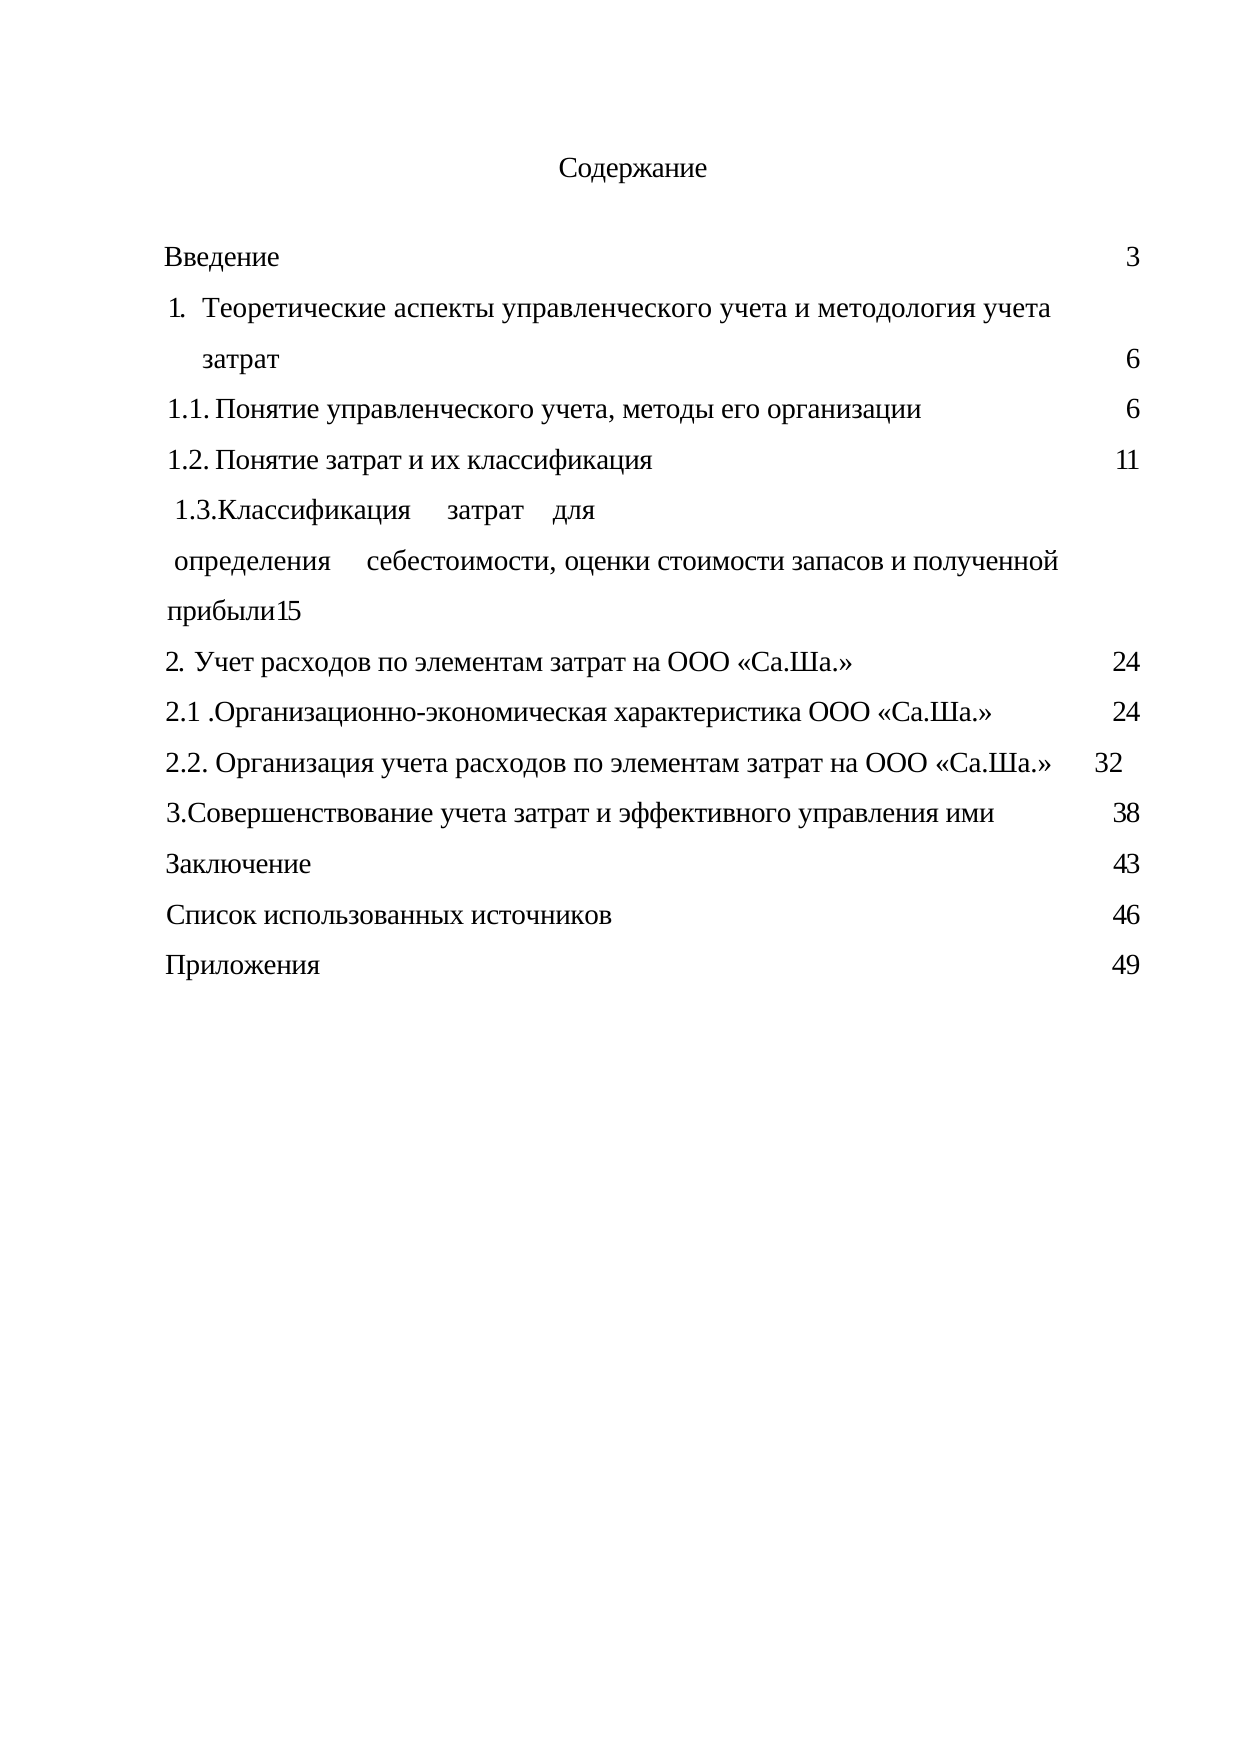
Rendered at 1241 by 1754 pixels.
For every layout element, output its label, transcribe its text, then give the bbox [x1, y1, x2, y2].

text 3.Совершенствование учета затрат и эффективного управления ими 38 [166, 782, 1135, 833]
text 1. Теоретические аспекты управленческого учета и методология учета затрат 6 [167, 277, 1135, 378]
text Приложения 49 [165, 934, 1135, 985]
text Введение 3 [164, 226, 1135, 277]
text 1.3.Классификация затрат для [167, 479, 1135, 530]
list Понятие затрат и их классификация 11 [167, 429, 1135, 479]
text 2.1 .Организационно-экономическая характеристика ООО «Са.Ша.» 24 2.2. Организация учета расходов по элементам затрат на ООО «Са.Ша.» 32 [165, 681, 1135, 782]
text Заключение 43 [165, 833, 1135, 884]
text 2. Учет расходов по элементам затрат на ООО «Са.Ша.» 24 [165, 631, 1135, 681]
list Понятие управленческого учета, методы его организации 6 [167, 378, 1135, 429]
text Список использованных источников 46 [166, 884, 1135, 934]
text определения себестоимости, оценки стоимости запасов и полученной прибыли15 [167, 530, 1135, 631]
text Содержание [131, 150, 1135, 183]
